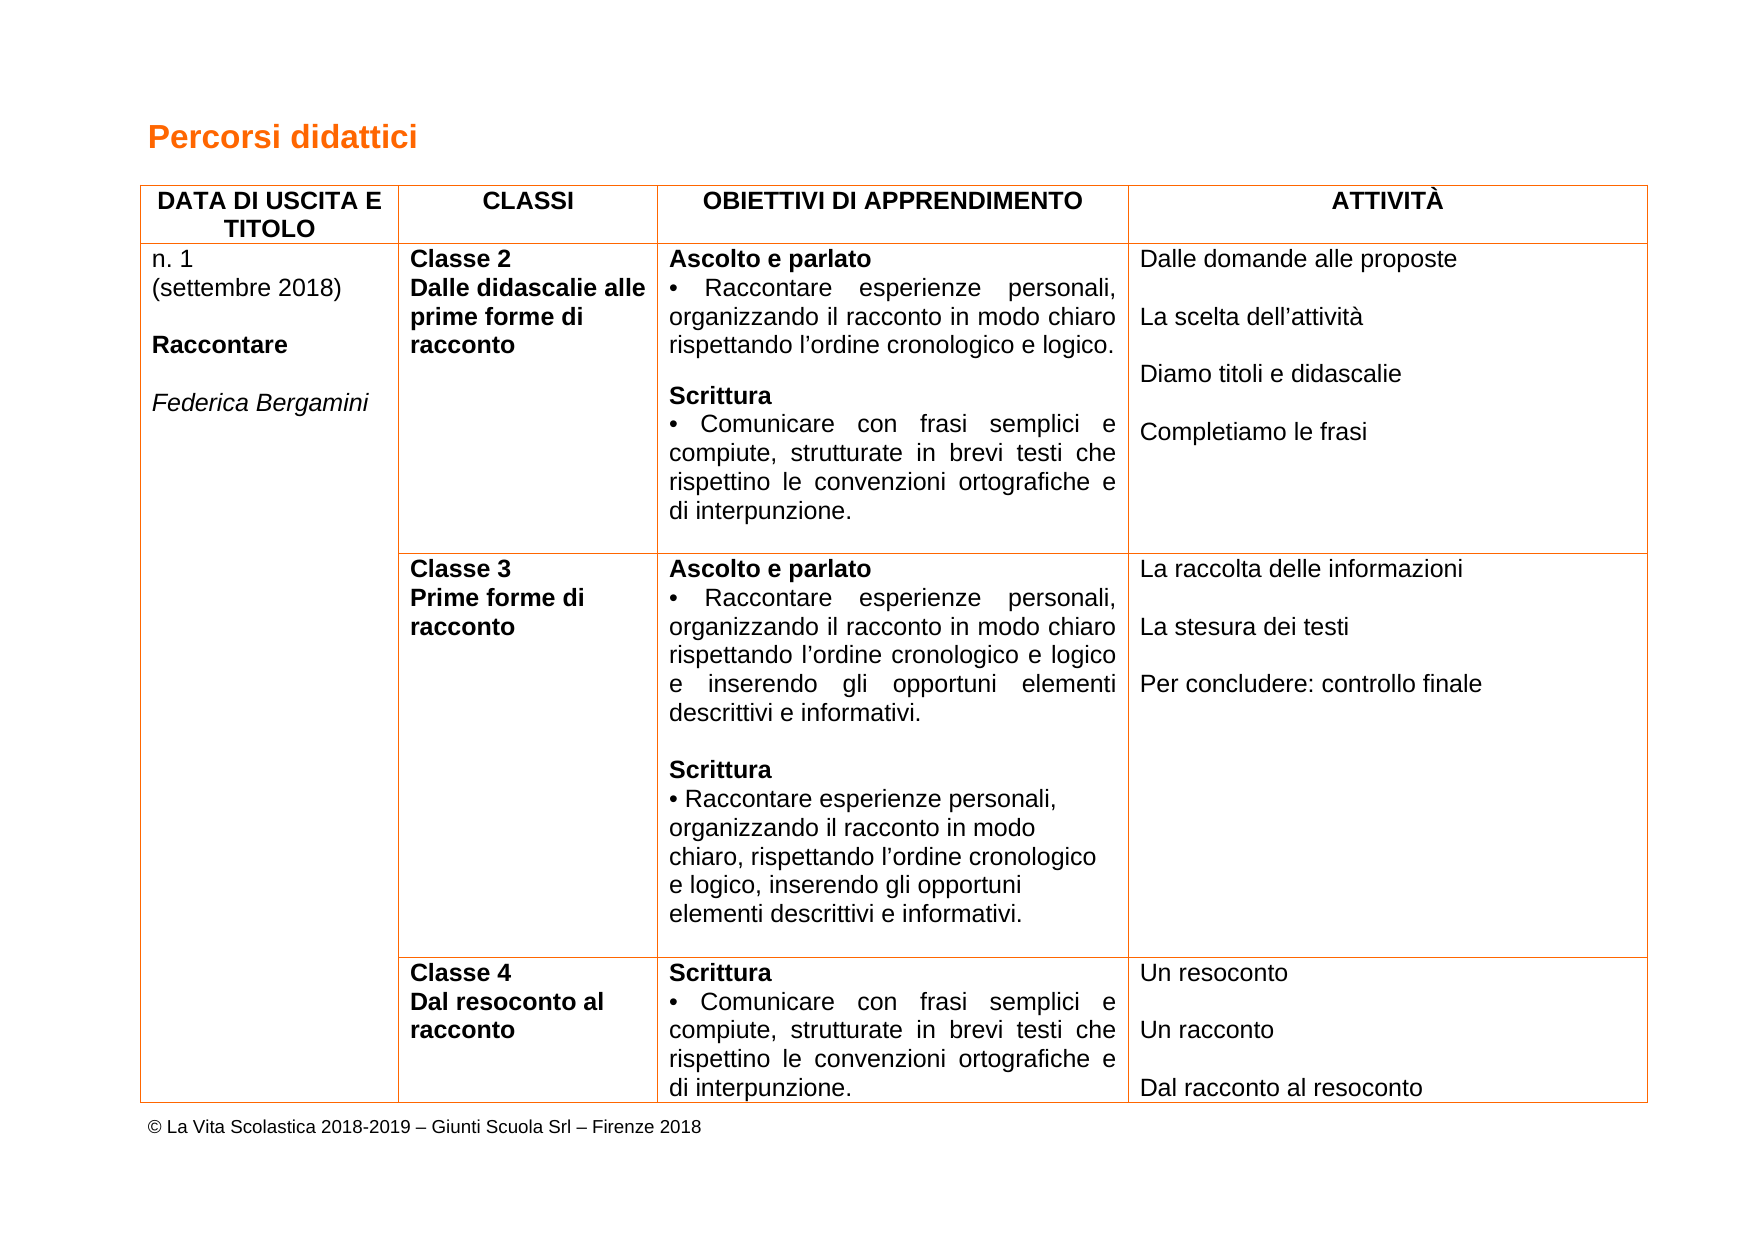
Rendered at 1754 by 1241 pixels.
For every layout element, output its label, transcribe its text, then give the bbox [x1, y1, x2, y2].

table_cell Classe 3 Prime forme di racconto [399, 554, 657, 957]
table_cell Ascolto e parlato • Raccontare esperienze personali, organizzando il racconto in modo chiaro rispettando l’ordine cronologico e logico e inserendo gli opportuni elementi descrittivi e informativi. Scrittura • Raccontare esperienze personali, organizzando il racconto in modo chiaro, rispettando l’ordine cronologico e logico, inserendo gli opportuni elementi descrittivi e informativi. [658, 554, 1128, 957]
table_cell La raccolta delle informazioni La stesura dei testi Per concludere: controllo finale [1129, 554, 1647, 957]
table_header CLASSI [399, 186, 657, 243]
text Percorsi didattici [148, 117, 1636, 156]
table_cell Ascolto e parlato • Raccontare esperienze personali, organizzando il racconto in modo chiaro rispettando l’ordine cronologico e logico. Scrittura • Comunicare con frasi semplici e compiute, strutturate in brevi testi che rispettino le convenzioni ortografiche e di interpunzione. [658, 244, 1128, 553]
table_cell n. 1 (settembre 2018) Raccontare Federica Bergamini [141, 244, 398, 1102]
table_header OBIETTIVI DI APPRENDIMENTO [658, 186, 1128, 243]
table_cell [399, 958, 657, 1102]
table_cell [658, 958, 1128, 1102]
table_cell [1129, 958, 1647, 1102]
table_header ATTIVITÀ [1129, 186, 1647, 243]
table_header DATA DI USCITA E TITOLO [141, 186, 398, 243]
table_cell Dalle domande alle proposte La scelta dell’attività Diamo titoli e didascalie Completiamo le frasi [1129, 244, 1647, 553]
table_cell Classe 2 Dalle didascalie alle prime forme di racconto [399, 244, 657, 553]
